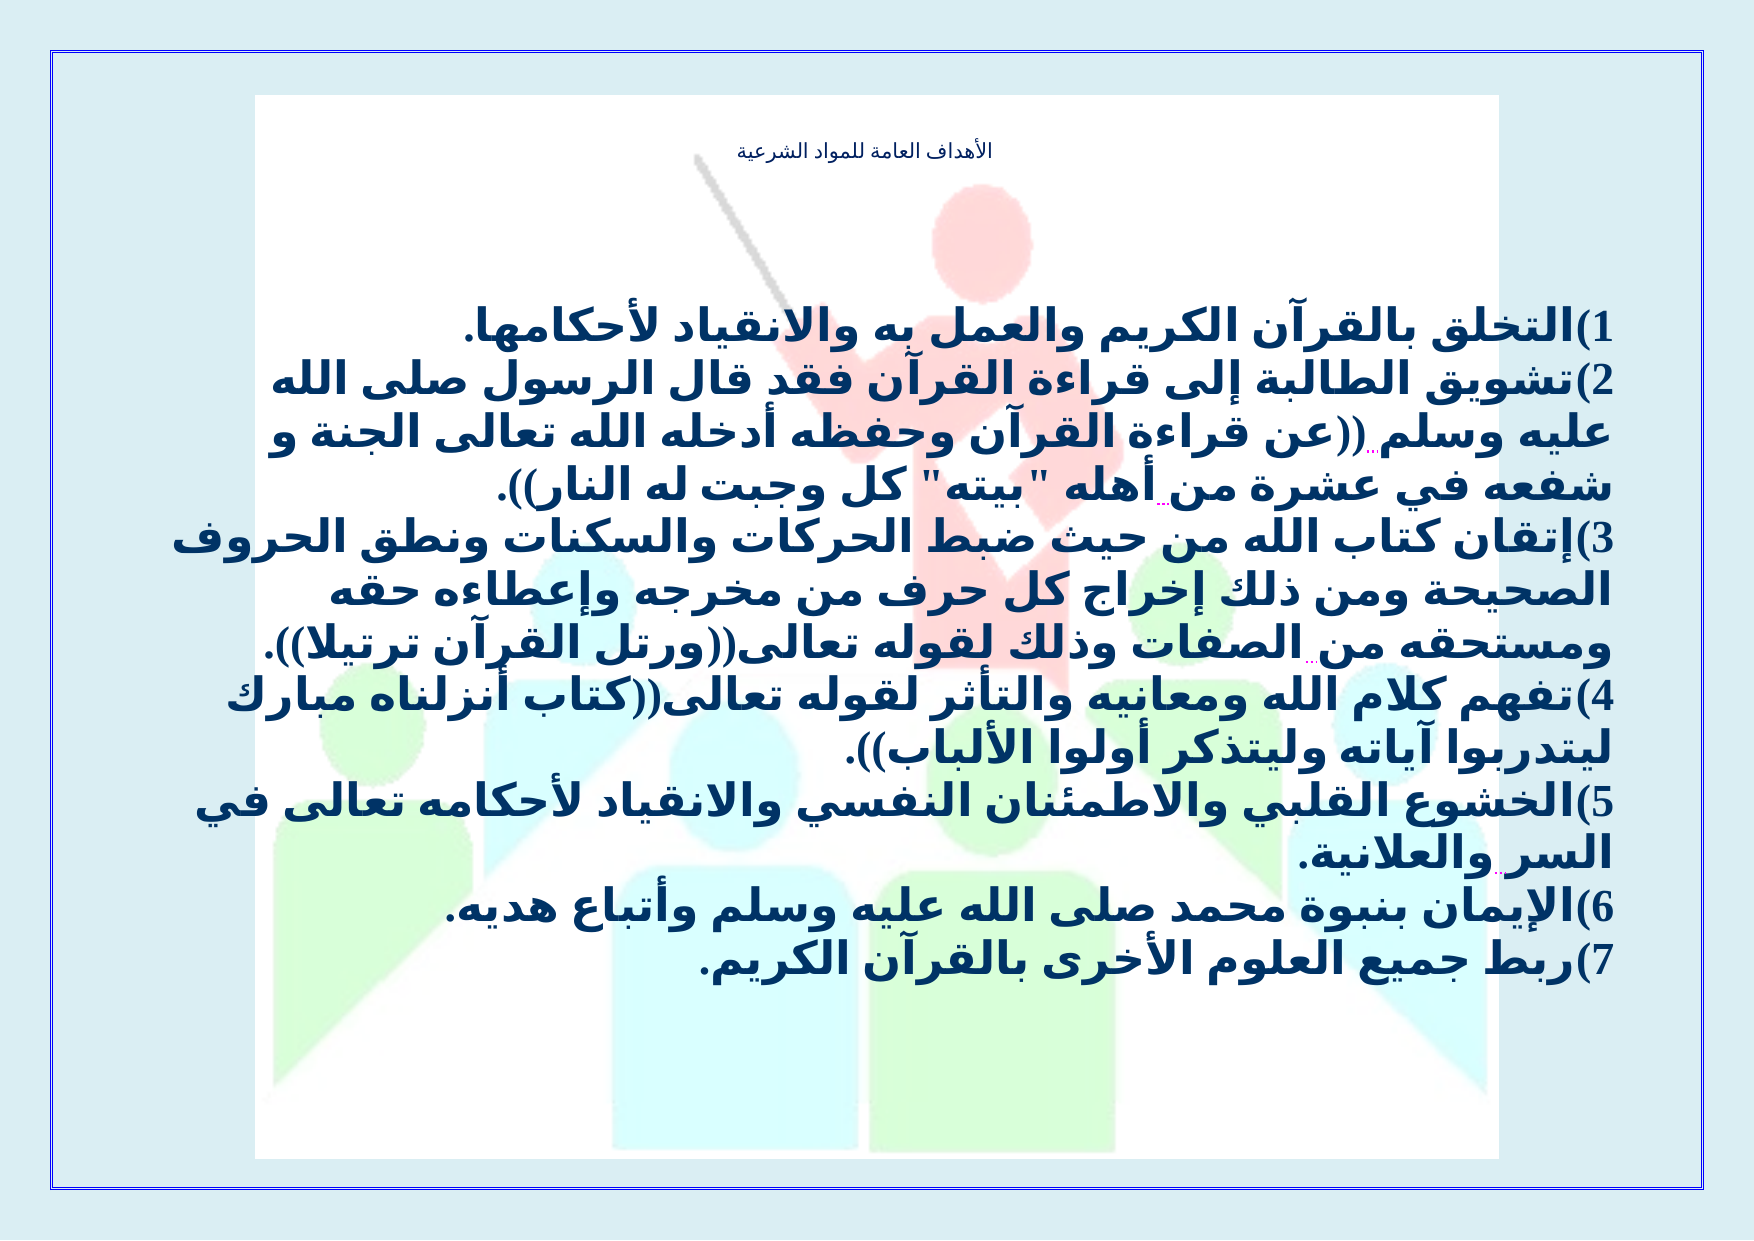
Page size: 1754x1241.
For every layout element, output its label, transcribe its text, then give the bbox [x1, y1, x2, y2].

text 2)تشويق الطالبة إلى قراءة القرآن فقد قال الرسول صلى الله عليه وسلم ((عن قراءة القرآن وحفظه أدخله الله تعالى الجنة و شفعه في عشرة من أهله "بيته" كل وجبت له النار)). [162, 352, 1614, 510]
text 3)إتقان كتاب الله من حيث ضبط الحركات والسكنات ونطق الحروف الصحيحة ومن ذلك إخراج كل حرف من مخرجه وإعطاءه حقه ومستحقه من الصفات وذلك لقوله تعالى((ورتل القرآن ترتيلا)). [162, 510, 1614, 668]
text 1)التخلق بالقرآن الكريم والعمل به والانقياد لأحكامها. [162, 299, 1614, 352]
text 6)الإيمان بنبوة محمد صلى الله عليه وسلم وأتباع هديه. [162, 879, 1614, 932]
text 5)الخشوع القلبي والاطمئنان النفسي والانقياد لأحكامه تعالى في السر والعلانية. [162, 773, 1614, 879]
text 4)تفهم كلام الله ومعانيه والتأثر لقوله تعالى((كتاب أنزلناه مبارك ليتدربوا آياته وليتذكر أولوا الألباب)). [162, 668, 1614, 773]
text 7)ربط جميع العلوم الأخرى بالقرآن الكريم. [162, 932, 1614, 984]
